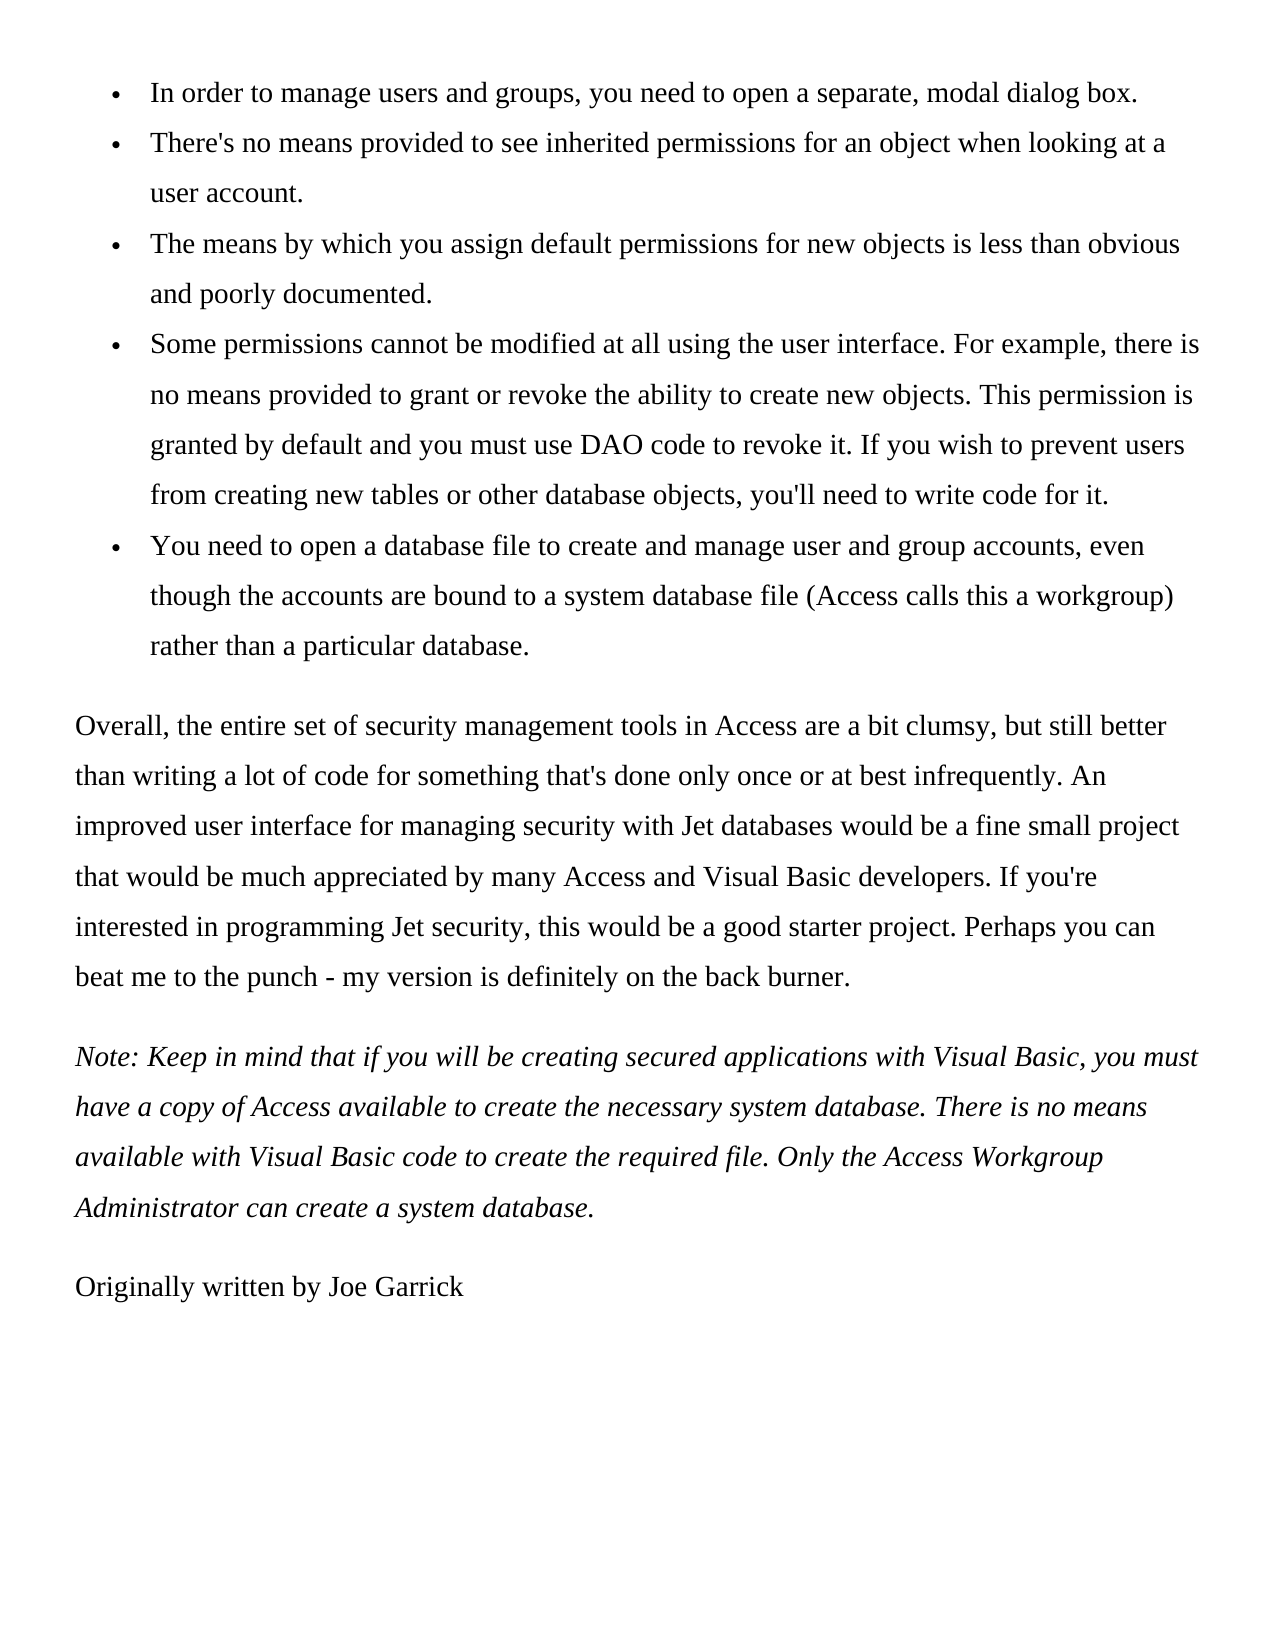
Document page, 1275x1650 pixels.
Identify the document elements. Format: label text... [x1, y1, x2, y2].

list You need to open a database file to create and manage user and group accounts, even though the accounts are bound to a system database file (Access calls this a workgroup) rather than a particular database. [112, 528, 1200, 662]
text Note: Keep in mind that if you will be creating secured applications with Visual Basic, you must have a copy of Access available to create the necessary system database. There is no means available with Visual Basic code to create the required file. Only the Access Workgroup Administrator can create a system database. [75, 1039, 1200, 1223]
list Some permissions cannot be modified at all using the user interface. For example, there is no means provided to grant or revoke the ability to create new objects. This permission is granted by default and you must use DAO code to revoke it. If you wish to prevent users from creating new tables or other database objects, you'll need to write code for it. [112, 327, 1200, 511]
list In order to manage users and groups, you need to open a separate, modal dialog box. [112, 75, 1200, 108]
list There's no means provided to see inherited permissions for an object when looking at a user account. [112, 125, 1200, 209]
text Originally written by Joe Garrick [75, 1269, 1200, 1303]
list The means by which you assign default permissions for new objects is less than obvious and poorly documented. [112, 226, 1200, 310]
text Overall, the entire set of security management tools in Access are a bit clumsy, but still better than writing a lot of code for something that's done only once or at best infrequently. An improved user interface for managing security with Jet databases would be a fine small project that would be much appreciated by many Access and Visual Basic developers. If you're interested in programming Jet security, this would be a good starter project. Perhaps you can beat me to the punch - my version is definitely on the back burner. [75, 708, 1200, 993]
